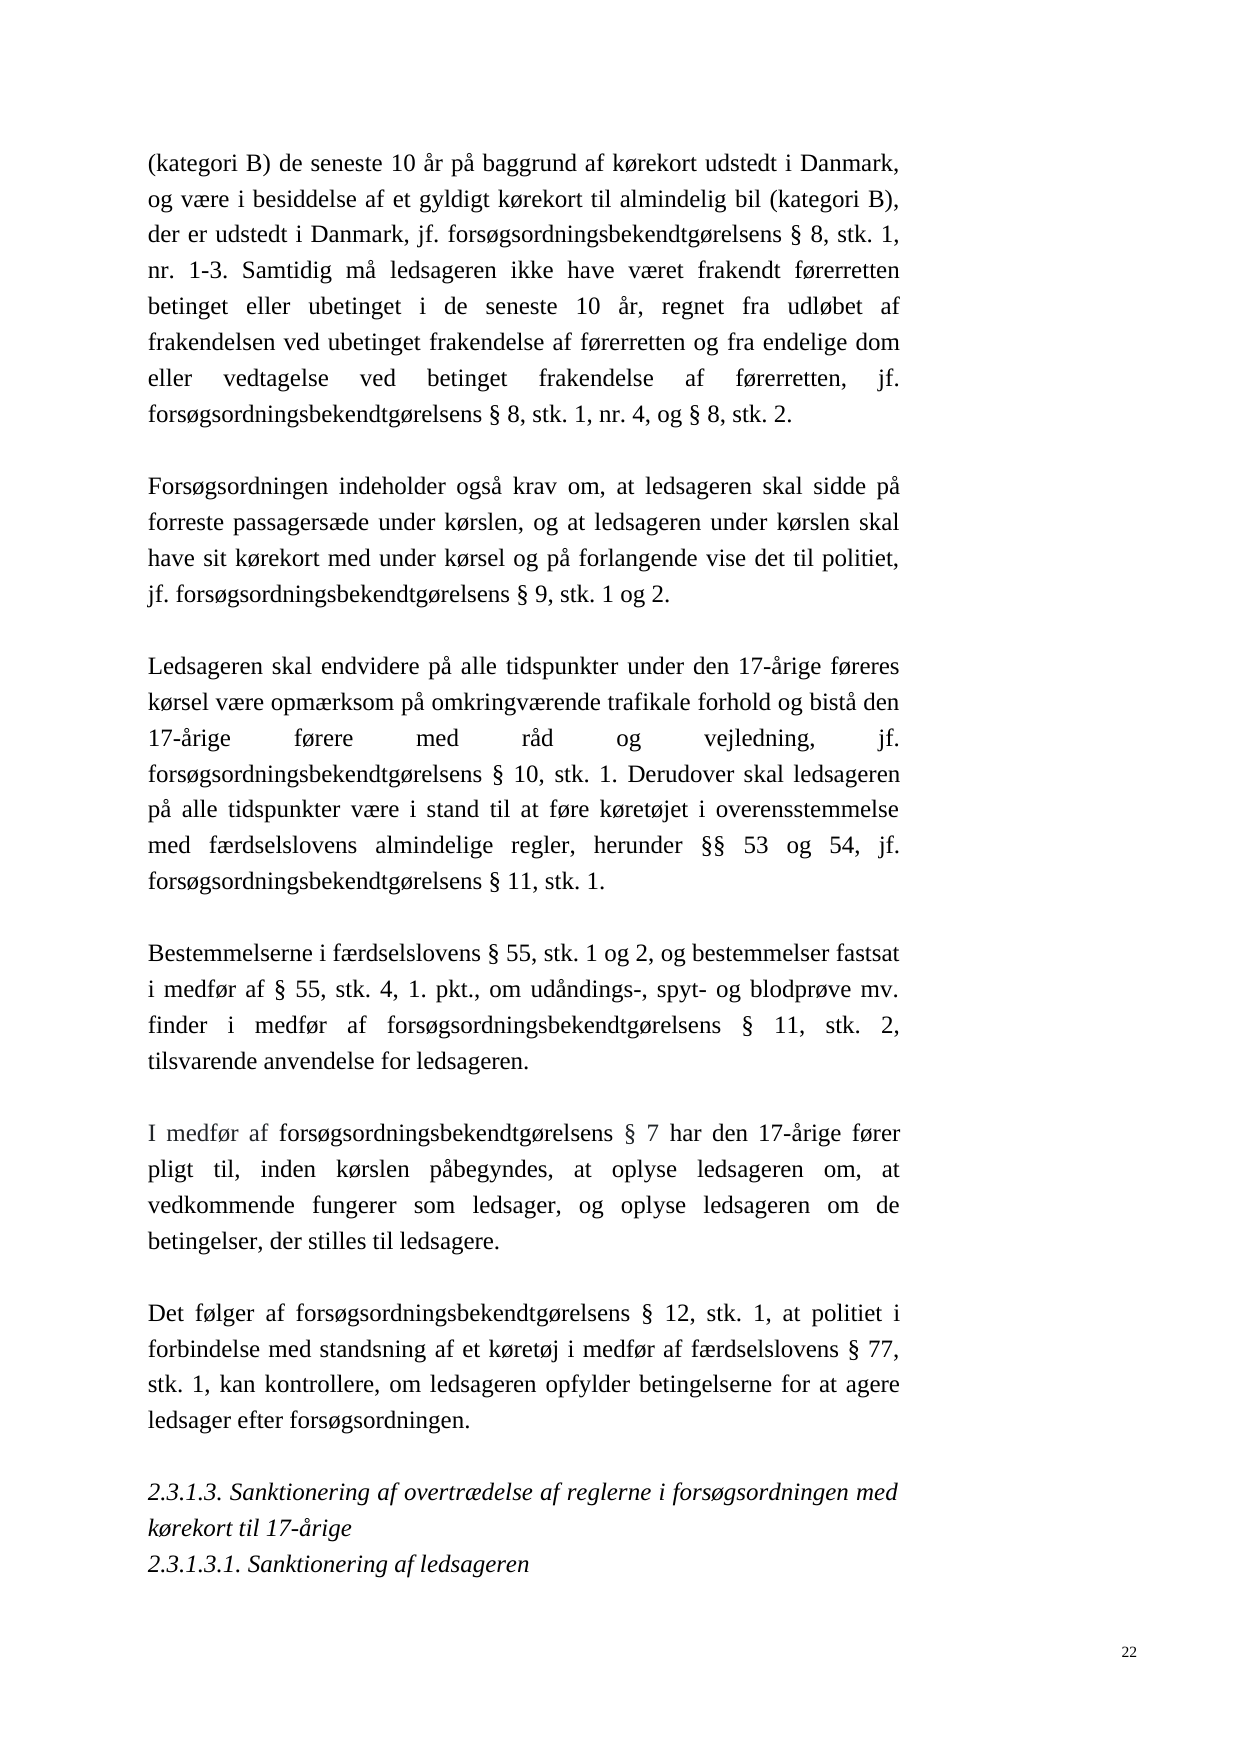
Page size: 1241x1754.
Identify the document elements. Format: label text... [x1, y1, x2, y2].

text 2.3.1.3.1. Sanktionering af ledsageren [148, 1549, 901, 1578]
text Bestemmelserne i færdselslovens § 55, stk. 1 og 2, og bestemmelser fastsat i medfør af § 55, stk. 4, 1. pkt., om udåndings-, spyt- og blodprøve mv. finder i medfør af forsøgsordningsbekendtgørelsens § 11, stk. 2, tilsvarende anvendelse for ledsageren. [148, 938, 901, 1075]
text 2.3.1.3. Sanktionering af overtrædelse af reglerne i forsøgsordningen med kørekort til 17-årige [148, 1477, 901, 1542]
text I medfør af forsøgsordningsbekendtgørelsens § 7 har den 17-årige fører pligt til, inden kørslen påbegyndes, at oplyse ledsageren om, at vedkommende fungerer som ledsager, og oplyse ledsageren om de betingelser, der stilles til ledsagere. [148, 1118, 901, 1254]
text Ledsageren skal endvidere på alle tidspunkter under den 17-årige føreres kørsel være opmærksom på omkringværende trafikale forhold og bistå den 17-årige førere med råd og vejledning, jf. forsøgsordningsbekendtgørelsens § 10, stk. 1. Derudover skal ledsageren på alle tidspunkter være i stand til at føre køretøjet i overensstemmelse med færdselslovens almindelige regler, herunder §§ 53 og 54, jf. forsøgsordningsbekendtgørelsens § 11, stk. 1. [148, 651, 901, 895]
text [148, 148, 901, 428]
text Det følger af forsøgsordningsbekendtgørelsens § 12, stk. 1, at politiet i forbindelse med standsning af et køretøj i medfør af færdselslovens § 77, stk. 1, kan kontrollere, om ledsageren opfylder betingelserne for at agere ledsager efter forsøgsordningen. [148, 1298, 901, 1434]
text Forsøgsordningen indeholder også krav om, at ledsageren skal sidde på forreste passagersæde under kørslen, og at ledsageren under kørslen skal have sit kørekort med under kørsel og på forlangende vise det til politiet, jf. forsøgsordningsbekendtgørelsens § 9, stk. 1 og 2. [148, 471, 901, 608]
